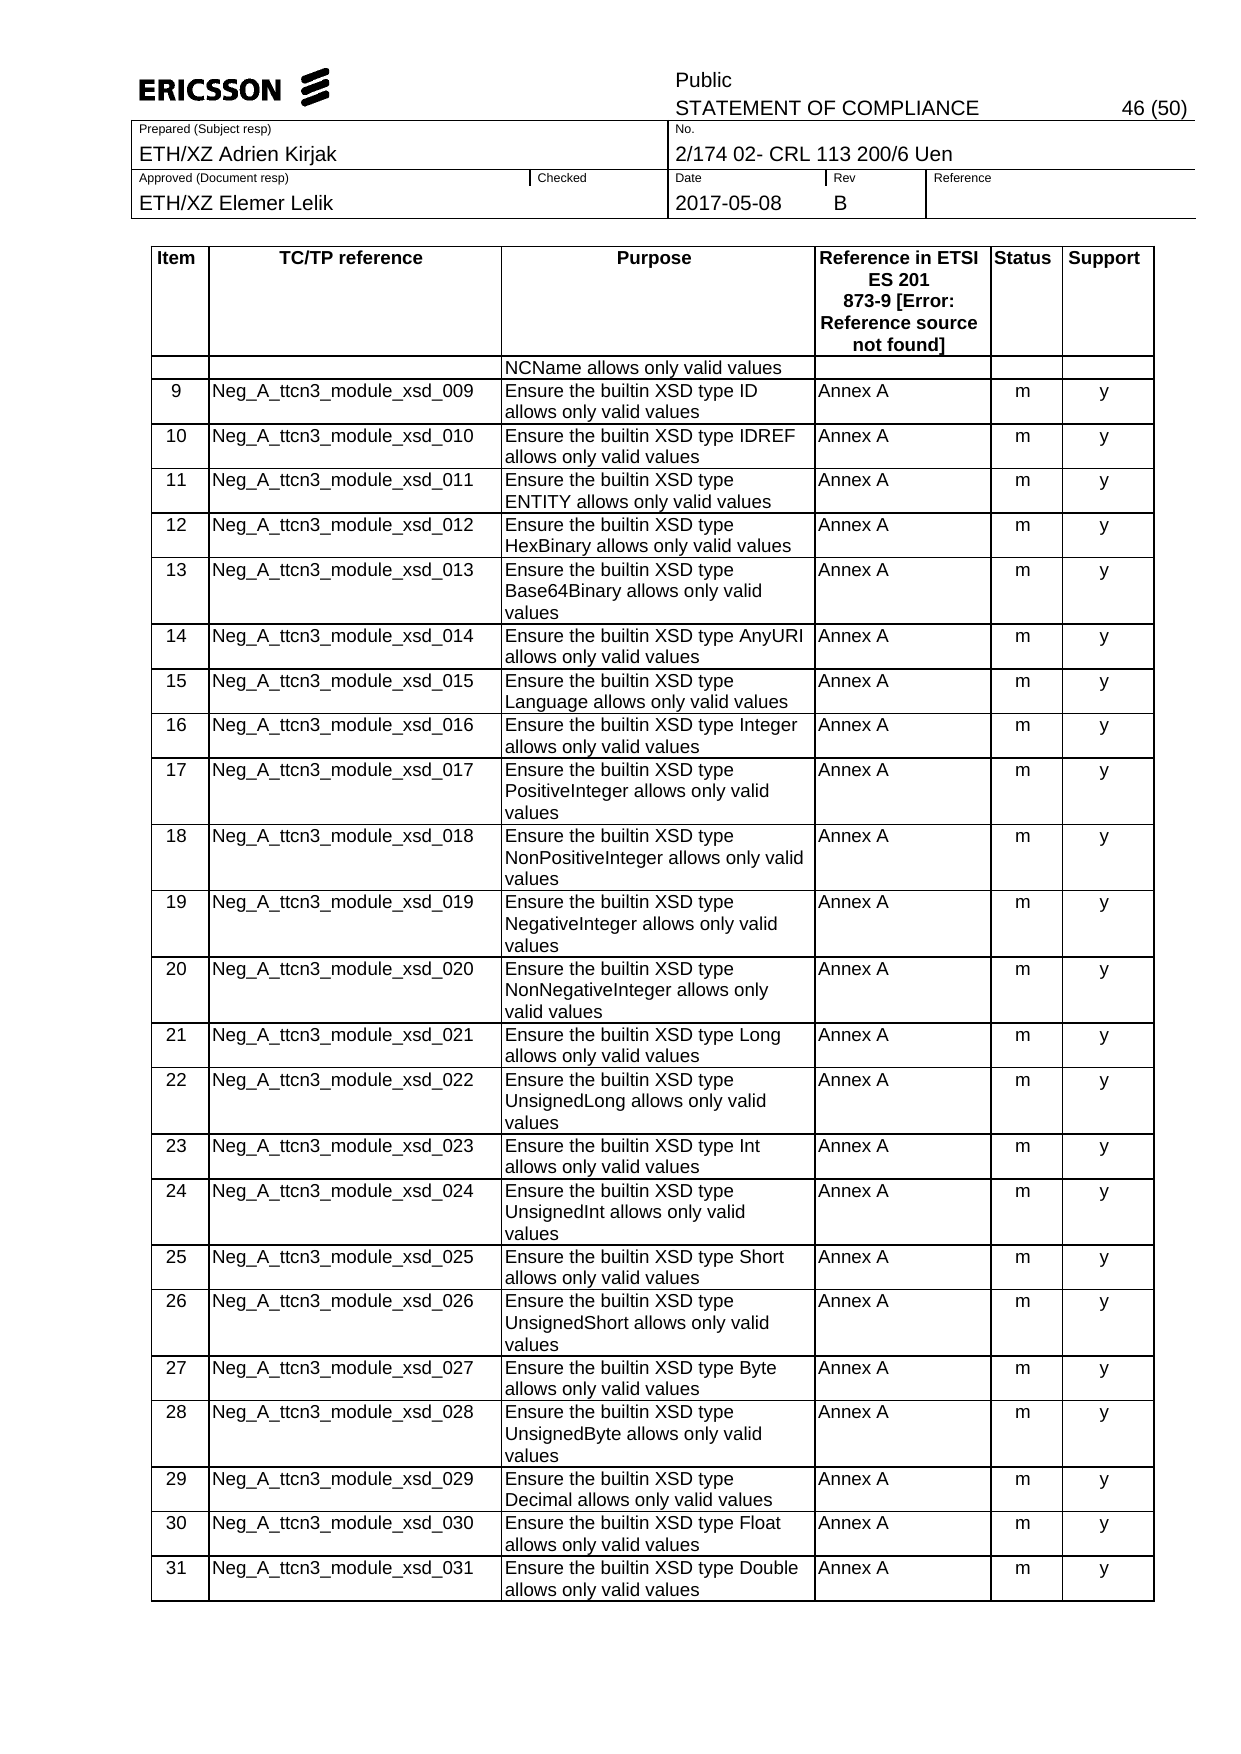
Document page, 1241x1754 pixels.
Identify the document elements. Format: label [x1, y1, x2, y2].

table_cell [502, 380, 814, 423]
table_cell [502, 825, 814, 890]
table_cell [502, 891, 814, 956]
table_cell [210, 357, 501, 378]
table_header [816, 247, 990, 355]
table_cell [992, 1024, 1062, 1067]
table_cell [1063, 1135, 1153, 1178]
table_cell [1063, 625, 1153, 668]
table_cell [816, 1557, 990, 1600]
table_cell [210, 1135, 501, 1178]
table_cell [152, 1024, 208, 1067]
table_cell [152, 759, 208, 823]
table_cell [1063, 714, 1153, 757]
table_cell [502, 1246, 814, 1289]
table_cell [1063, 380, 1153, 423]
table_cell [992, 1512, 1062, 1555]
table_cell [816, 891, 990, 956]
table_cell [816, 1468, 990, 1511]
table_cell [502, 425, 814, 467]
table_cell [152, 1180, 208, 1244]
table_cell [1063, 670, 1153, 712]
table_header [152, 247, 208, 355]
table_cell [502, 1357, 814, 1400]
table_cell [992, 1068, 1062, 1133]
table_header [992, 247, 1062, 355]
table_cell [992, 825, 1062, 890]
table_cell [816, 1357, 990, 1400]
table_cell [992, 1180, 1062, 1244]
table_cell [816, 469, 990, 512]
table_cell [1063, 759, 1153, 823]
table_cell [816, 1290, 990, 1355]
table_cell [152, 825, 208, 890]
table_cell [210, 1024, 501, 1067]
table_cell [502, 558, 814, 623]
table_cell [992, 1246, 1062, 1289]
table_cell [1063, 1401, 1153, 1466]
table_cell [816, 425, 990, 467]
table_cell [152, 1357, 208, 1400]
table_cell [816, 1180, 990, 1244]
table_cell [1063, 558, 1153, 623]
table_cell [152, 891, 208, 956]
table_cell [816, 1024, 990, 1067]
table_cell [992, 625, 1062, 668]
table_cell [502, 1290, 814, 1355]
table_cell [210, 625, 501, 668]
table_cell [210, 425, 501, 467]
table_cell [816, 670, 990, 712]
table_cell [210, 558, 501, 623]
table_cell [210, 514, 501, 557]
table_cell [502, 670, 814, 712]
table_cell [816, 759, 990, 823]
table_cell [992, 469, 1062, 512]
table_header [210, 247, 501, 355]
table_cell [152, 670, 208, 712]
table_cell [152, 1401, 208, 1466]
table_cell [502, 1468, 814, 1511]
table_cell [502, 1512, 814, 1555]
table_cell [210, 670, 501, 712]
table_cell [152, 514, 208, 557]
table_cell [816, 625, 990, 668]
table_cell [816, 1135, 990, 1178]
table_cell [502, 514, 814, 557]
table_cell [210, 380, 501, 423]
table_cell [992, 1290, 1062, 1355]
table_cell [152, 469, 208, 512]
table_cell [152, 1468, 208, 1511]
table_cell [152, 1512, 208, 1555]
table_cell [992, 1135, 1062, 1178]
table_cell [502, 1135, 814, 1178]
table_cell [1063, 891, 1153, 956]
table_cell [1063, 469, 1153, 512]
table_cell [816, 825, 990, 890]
picture [138, 67, 330, 107]
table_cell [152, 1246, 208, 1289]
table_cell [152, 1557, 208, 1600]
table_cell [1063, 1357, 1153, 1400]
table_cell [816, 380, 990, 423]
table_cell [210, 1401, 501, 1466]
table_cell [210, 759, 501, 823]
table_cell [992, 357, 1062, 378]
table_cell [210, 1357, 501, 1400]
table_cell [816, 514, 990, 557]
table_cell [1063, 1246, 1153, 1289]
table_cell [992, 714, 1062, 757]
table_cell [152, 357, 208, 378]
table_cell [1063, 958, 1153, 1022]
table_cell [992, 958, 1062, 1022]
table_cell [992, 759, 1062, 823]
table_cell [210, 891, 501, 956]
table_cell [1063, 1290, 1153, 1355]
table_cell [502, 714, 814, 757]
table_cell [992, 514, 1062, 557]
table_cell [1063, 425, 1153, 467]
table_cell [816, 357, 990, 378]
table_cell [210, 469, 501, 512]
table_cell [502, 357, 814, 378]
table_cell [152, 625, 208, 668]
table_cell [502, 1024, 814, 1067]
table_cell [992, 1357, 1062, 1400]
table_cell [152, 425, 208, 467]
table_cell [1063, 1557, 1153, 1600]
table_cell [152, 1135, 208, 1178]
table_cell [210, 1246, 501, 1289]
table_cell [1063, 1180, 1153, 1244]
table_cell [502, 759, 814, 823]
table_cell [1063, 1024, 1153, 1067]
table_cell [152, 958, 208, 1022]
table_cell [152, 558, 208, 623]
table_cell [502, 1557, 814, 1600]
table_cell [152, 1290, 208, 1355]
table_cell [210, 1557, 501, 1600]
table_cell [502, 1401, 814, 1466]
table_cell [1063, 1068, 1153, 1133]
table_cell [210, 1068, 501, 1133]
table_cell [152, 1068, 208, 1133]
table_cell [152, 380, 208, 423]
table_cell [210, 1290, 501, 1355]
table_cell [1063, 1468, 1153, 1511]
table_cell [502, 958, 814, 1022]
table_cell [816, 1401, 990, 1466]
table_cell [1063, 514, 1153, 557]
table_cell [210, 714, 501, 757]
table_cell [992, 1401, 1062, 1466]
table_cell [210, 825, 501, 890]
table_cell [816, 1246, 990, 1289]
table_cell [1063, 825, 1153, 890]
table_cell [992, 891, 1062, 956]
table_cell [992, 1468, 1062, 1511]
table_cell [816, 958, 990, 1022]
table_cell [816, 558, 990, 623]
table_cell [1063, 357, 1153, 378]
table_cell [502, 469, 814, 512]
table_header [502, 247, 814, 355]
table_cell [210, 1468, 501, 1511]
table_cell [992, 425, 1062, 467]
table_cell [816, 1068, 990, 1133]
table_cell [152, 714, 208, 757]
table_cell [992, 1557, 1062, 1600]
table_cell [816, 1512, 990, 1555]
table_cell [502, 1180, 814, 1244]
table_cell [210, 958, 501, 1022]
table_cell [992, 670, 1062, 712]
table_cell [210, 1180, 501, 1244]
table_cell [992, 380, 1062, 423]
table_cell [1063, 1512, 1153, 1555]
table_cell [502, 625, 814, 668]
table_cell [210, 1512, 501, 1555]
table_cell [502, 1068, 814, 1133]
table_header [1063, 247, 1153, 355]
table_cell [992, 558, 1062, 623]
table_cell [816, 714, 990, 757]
